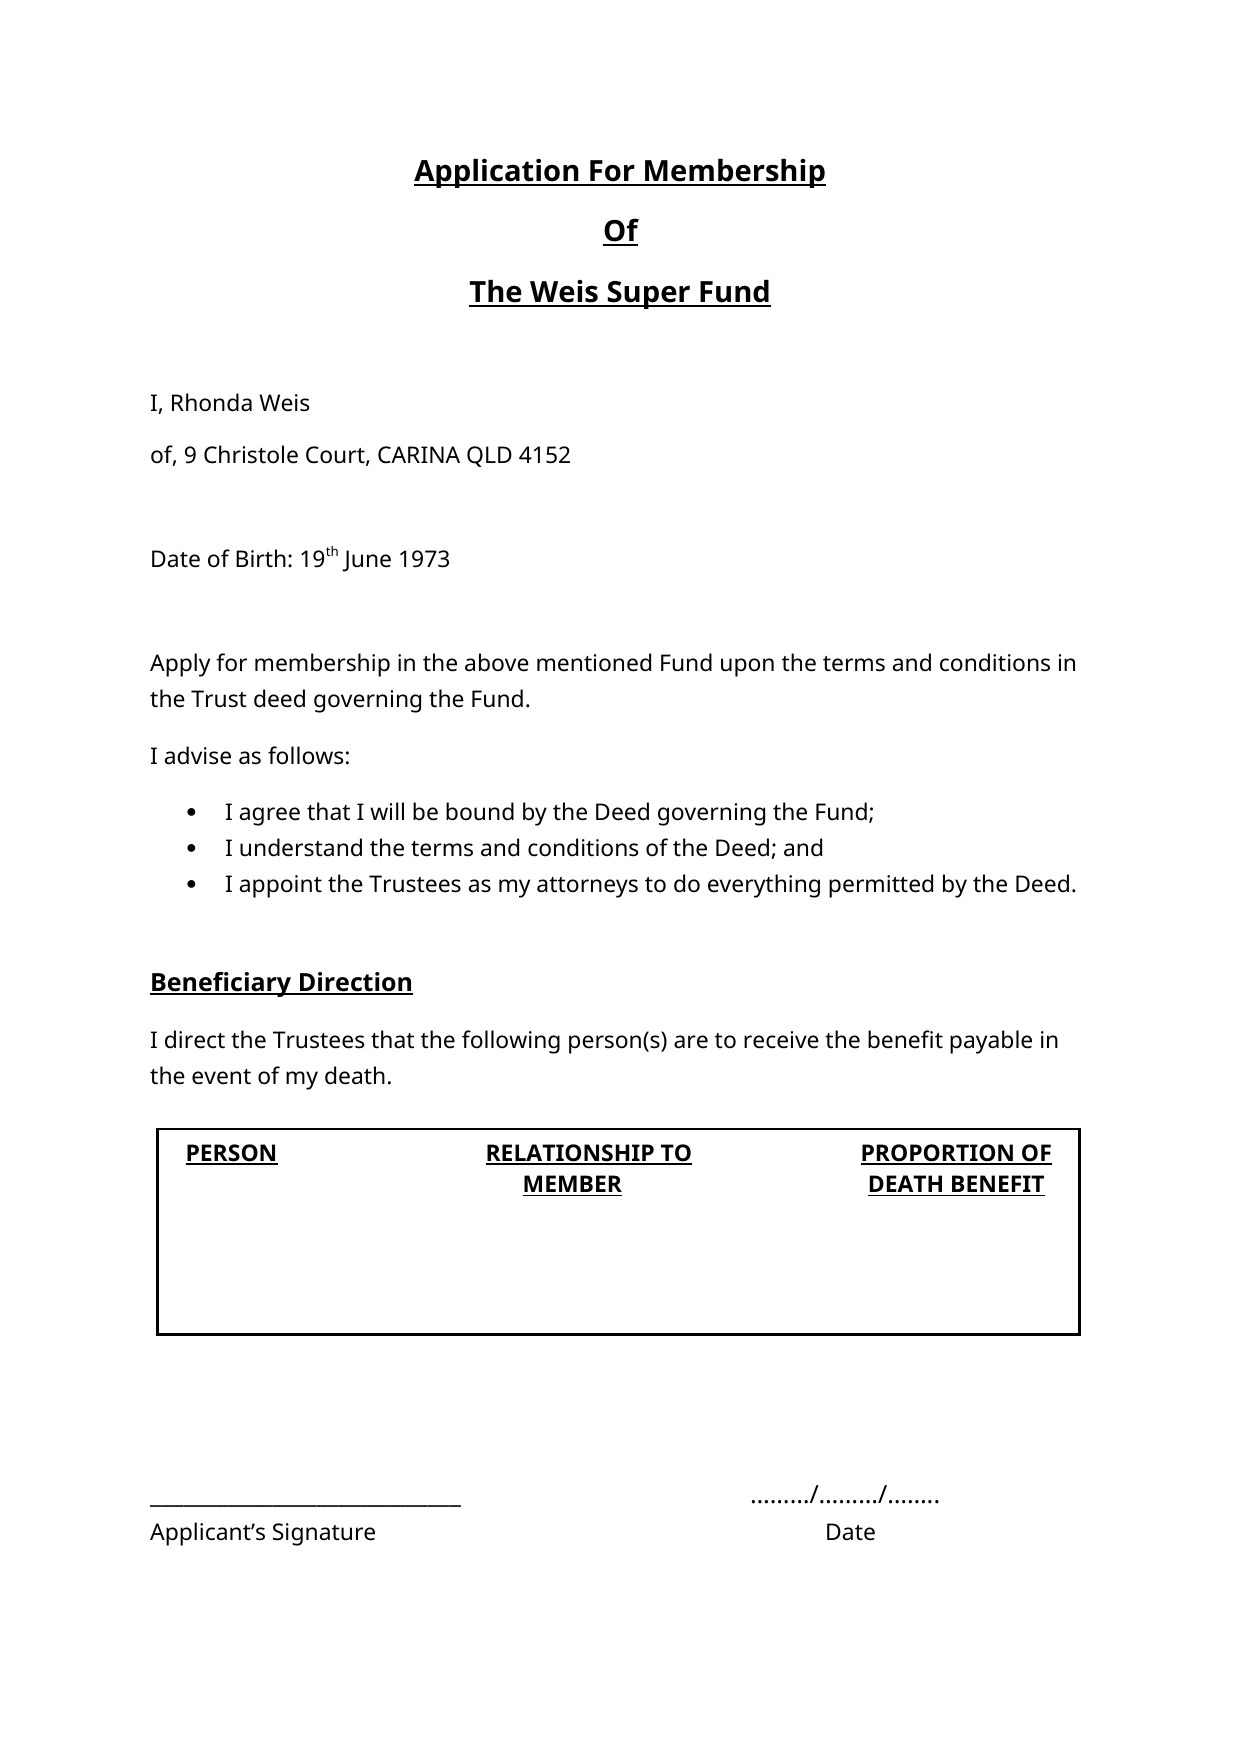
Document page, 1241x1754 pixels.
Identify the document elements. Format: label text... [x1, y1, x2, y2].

text Apply for membership in the above mentioned Fund upon the terms and conditions in the Trust deed governing the Fund. [150, 647, 1090, 714]
text The Weis Super Fund [150, 271, 1090, 311]
list I agree that I will be bound by the Deed governing the Fund; [187, 796, 1090, 828]
text Of [150, 211, 1090, 250]
text of, 9 Christole Court, CARINA QLD 4152 [150, 438, 1090, 470]
list I appoint the Trustees as my attorneys to do everything permitted by the Deed. [187, 868, 1090, 899]
text Applicant’s Signature Date [150, 1516, 1090, 1547]
text Application For Membership [150, 150, 1090, 190]
text I direct the Trustees that the following person(s) are to receive the benefit payable in the event of my death. [150, 1024, 1090, 1091]
list I understand the terms and conditions of the Deed; and [187, 832, 1090, 863]
text I advise as follows: [150, 739, 1090, 771]
text ____________________________ ………/………/…….. [150, 1477, 1090, 1511]
text Beneficiary Direction [150, 964, 1090, 998]
text Date of Birth: 19th June 1973 [150, 543, 1090, 574]
text I, Rhonda Weis [150, 386, 1090, 418]
